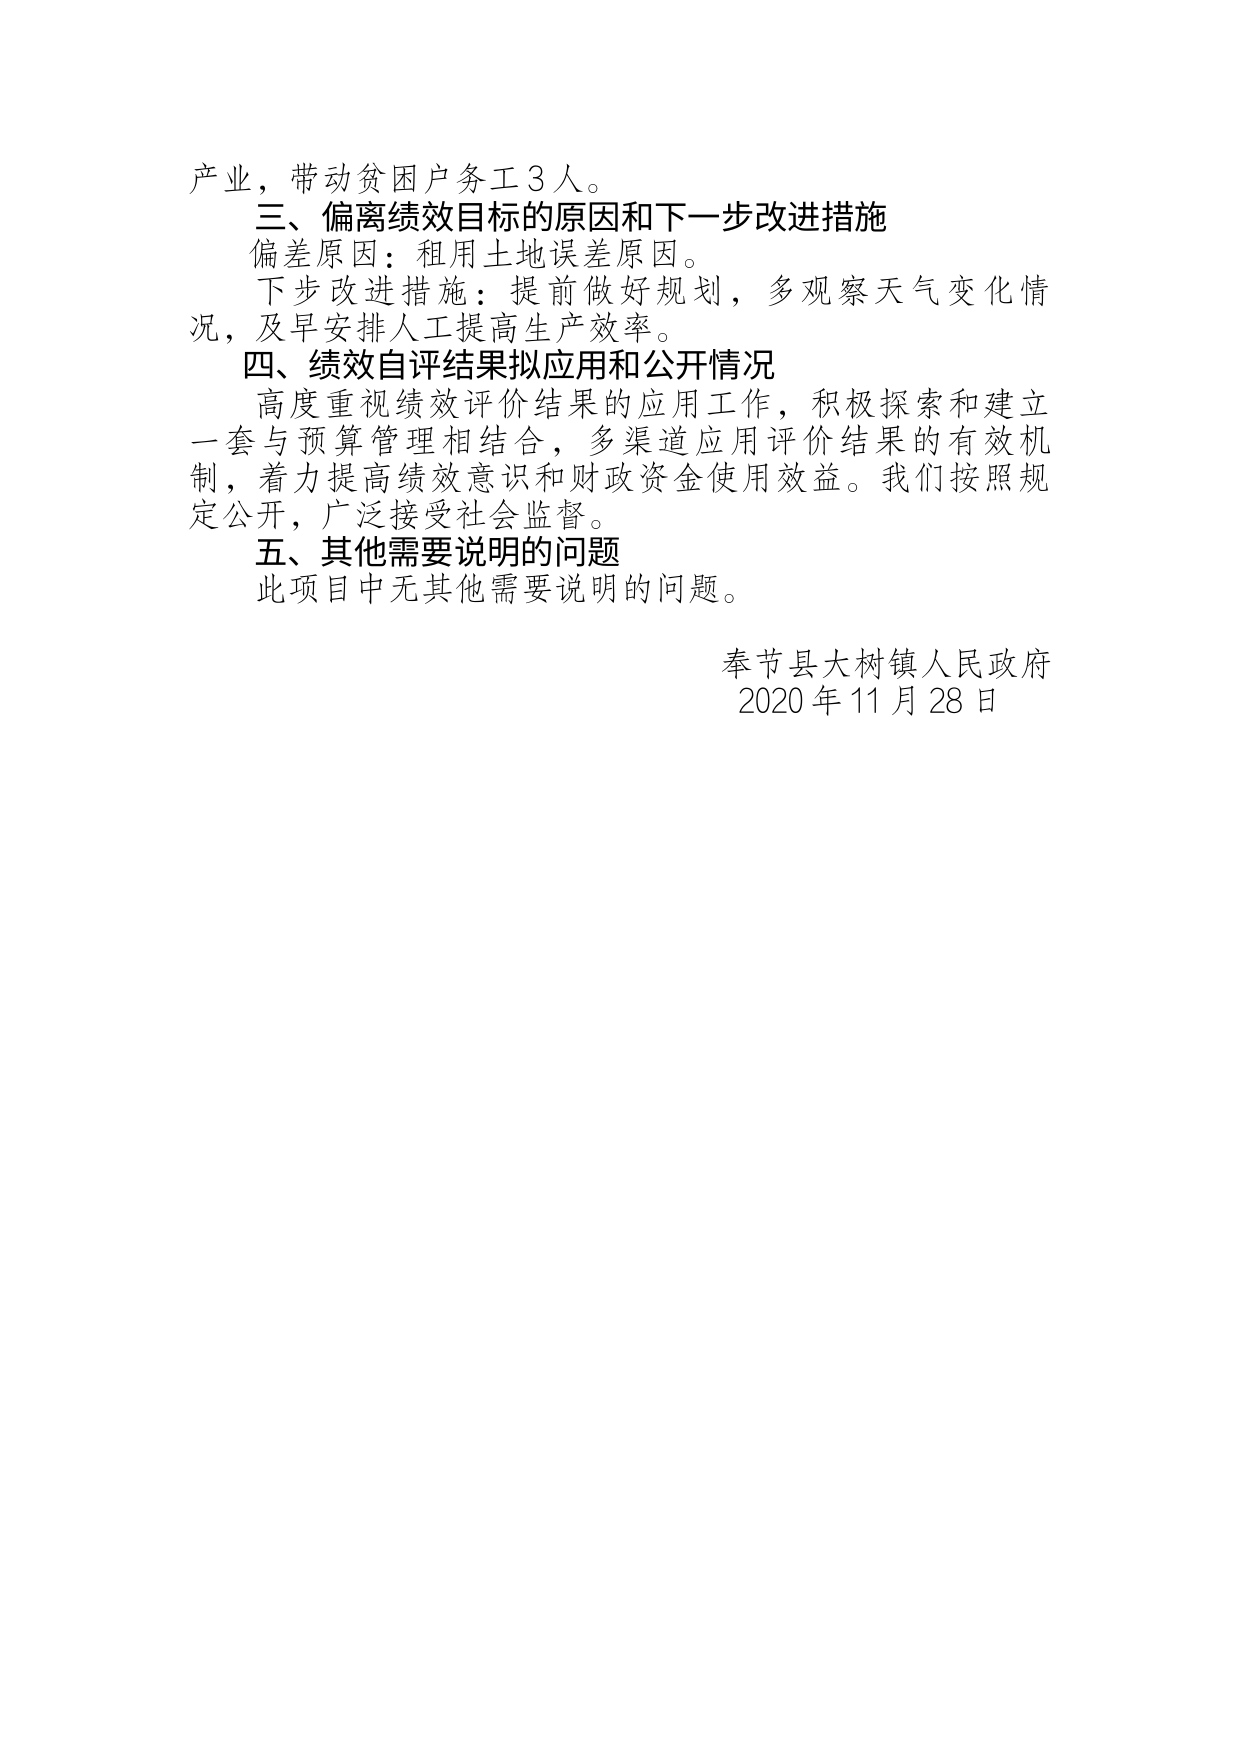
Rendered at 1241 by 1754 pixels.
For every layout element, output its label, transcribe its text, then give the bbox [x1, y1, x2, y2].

text 三、偏离绩效目标的原因和下一步改进措施 偏差原因：租用土地误差原因。 [187, 199, 1053, 274]
text 五、其他需要说明的问题 此项目中无其他需要说明的问题。 [254, 534, 1053, 609]
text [187, 162, 1053, 199]
text 下步改进措施：提前做好规划，多观察天气变化情况，及早安排人工提高生产效率。 四、绩效自评结果拟应用和公开情况 [187, 274, 1053, 386]
text 奉节县大树镇人民政府 [187, 646, 1053, 683]
text 高度重视绩效评价结果的应用工作，积极探索和建立一套与预算管理相结合，多渠道应用评价结果的有效机制，着力提高绩效意识和财政资金使用效益。我们按照规定公开，广泛接受社会监督。 [187, 386, 1053, 534]
text 2020年11月28日 [187, 683, 1003, 720]
